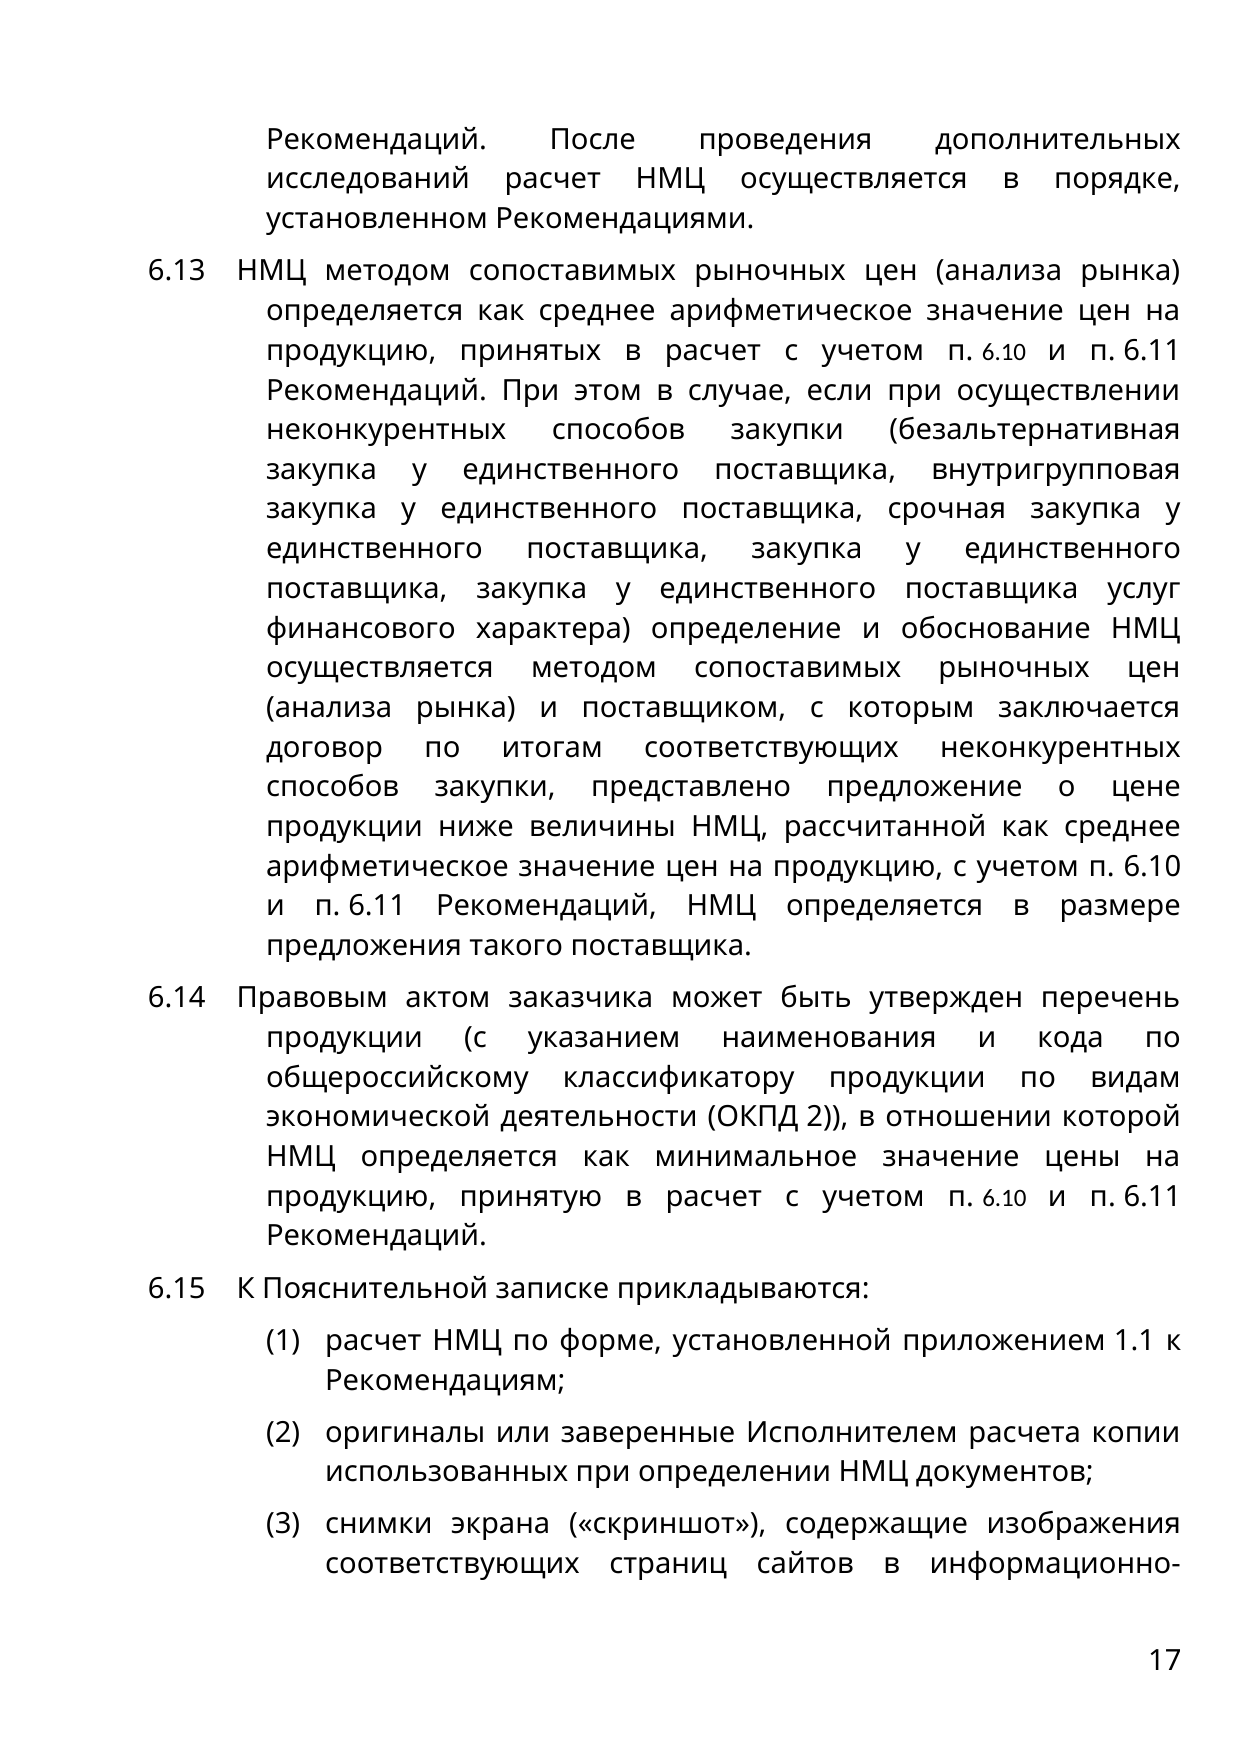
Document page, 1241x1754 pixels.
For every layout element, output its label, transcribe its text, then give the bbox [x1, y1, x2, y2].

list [266, 1503, 1181, 1582]
text К Пояснительной записке прикладываются: [148, 1267, 1181, 1307]
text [148, 118, 1181, 237]
text Правовым актом заказчика может быть утвержден перечень продукции (с указанием наименования и кода по общероссийскому классификатору продукции по видам экономической деятельности (ОКПД 2)), в отношении которой НМЦ определяется как минимальное значение цены на продукцию, принятую в расчет с учетом п. 6.10 и п. 6.11 Рекомендаций. [148, 977, 1181, 1254]
text НМЦ методом сопоставимых рыночных цен (анализа рынка) определяется как среднее арифметическое значение цен на продукцию, принятых в расчет с учетом п. 6.10 и п. 6.11 Рекомендаций. При этом в случае, если при осуществлении неконкурентных способов закупки (безальтернативная закупка у единственного поставщика, внутригрупповая закупка у единственного поставщика, срочная закупка у единственного поставщика, закупка у единственного поставщика, закупка у единственного поставщика услуг финансового характера) определение и обоснование НМЦ осуществляется методом сопоставимых рыночных цен (анализа рынка) и поставщиком, с которым заключается договор по итогам соответствующих неконкурентных способов закупки, представлено предложение о цене продукции ниже величины НМЦ, рассчитанной как среднее арифметическое значение цен на продукцию, с учетом п. 6.10 и п. 6.11 Рекомендаций, НМЦ определяется в размере предложения такого поставщика. [148, 250, 1181, 964]
list оригиналы или заверенные Исполнителем расчета копии использованных при определении НМЦ документов; [266, 1411, 1181, 1490]
list расчет НМЦ по форме, установленной приложением 1.1 к Рекомендациям; [266, 1319, 1181, 1398]
